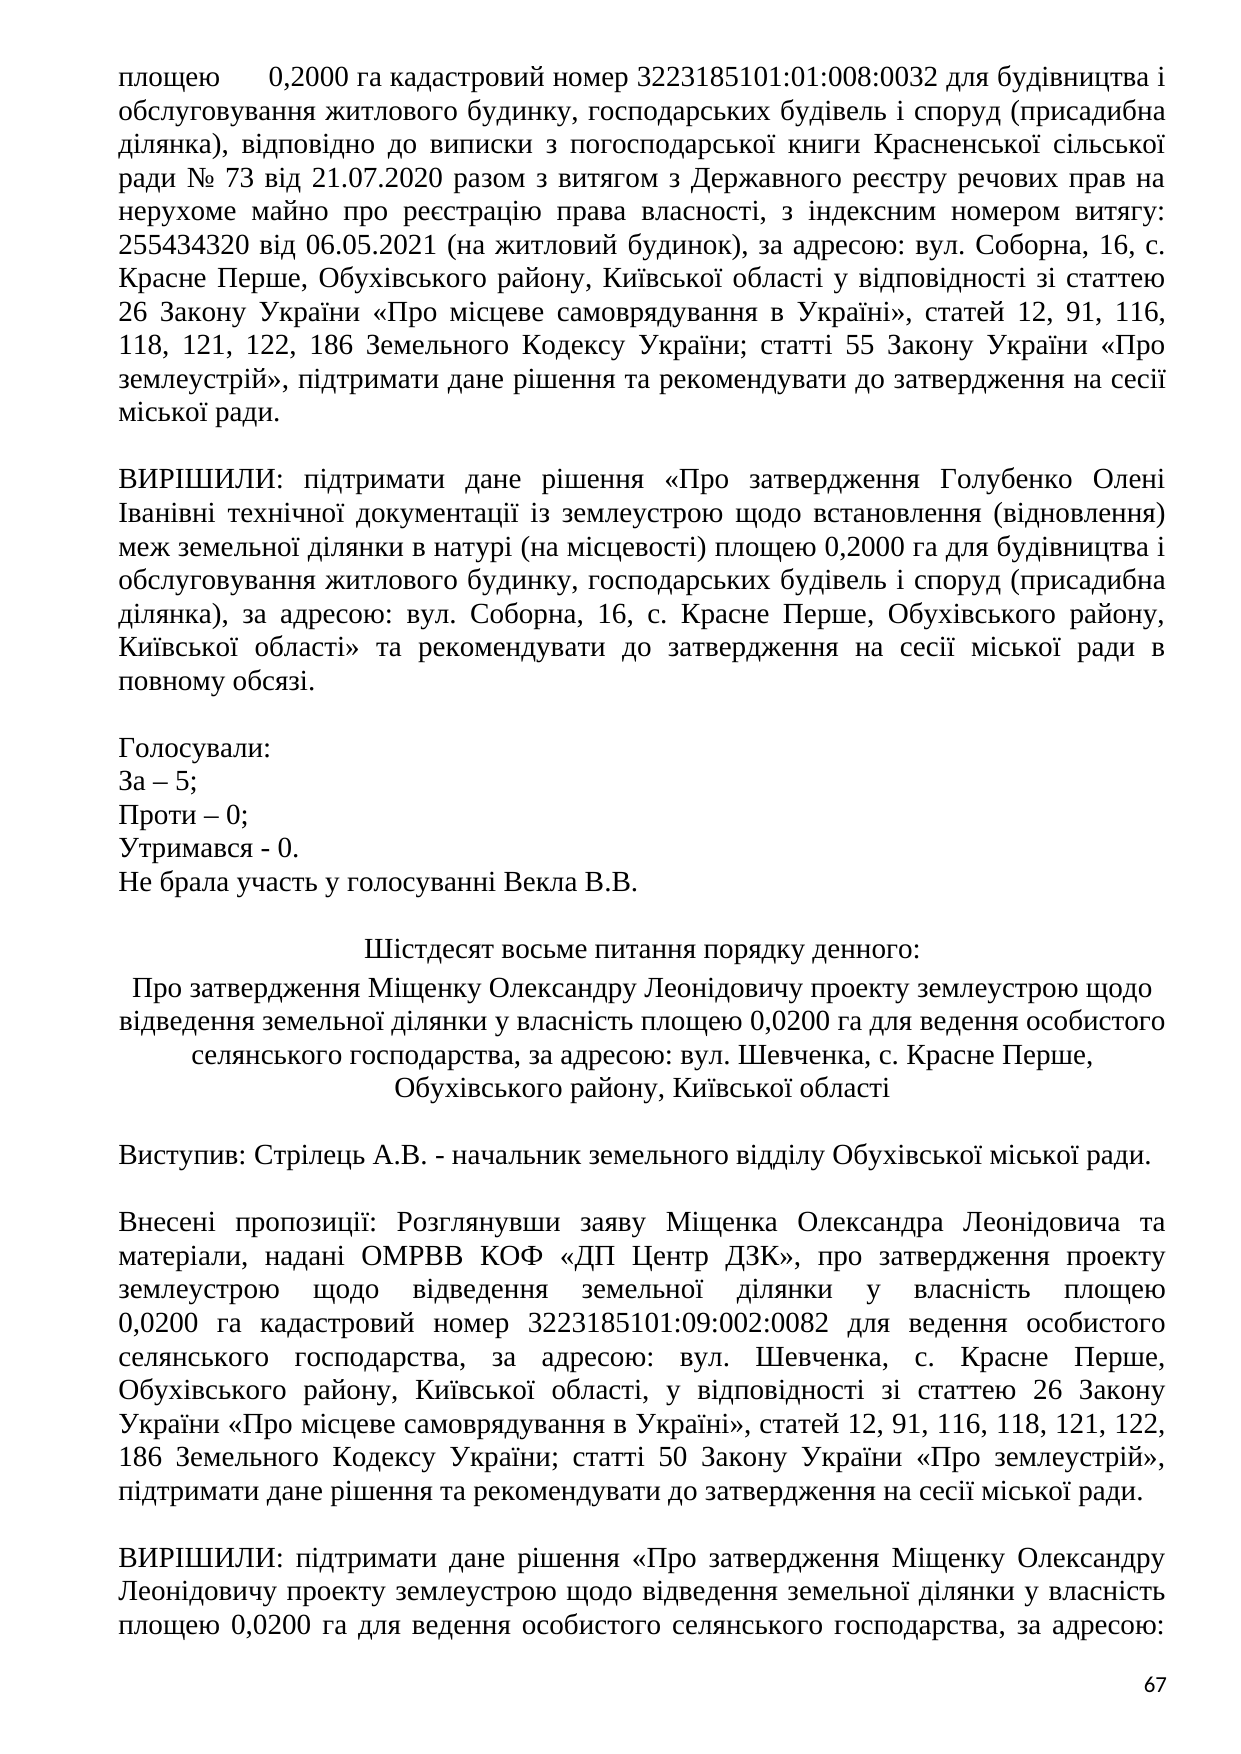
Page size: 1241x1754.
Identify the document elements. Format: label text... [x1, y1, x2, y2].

text Виступив: Стрілець А.В. - начальник земельного відділу Обухівської міської ради. [118, 1137, 1167, 1171]
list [118, 59, 1167, 428]
text Про затвердження Міщенку Олександру Леонідовичу проекту землеустрою щодо відведення земельної ділянки у власність площею 0,0200 га для ведення особистого селянського господарства, за адресою: вул. Шевченка, с. Красне Перше, Обухівського району, Київської області [118, 970, 1167, 1104]
text Не брала участь у голосуванні Векла В.В. [118, 864, 1167, 898]
list Внесені пропозиції: Розглянувши заяву Міщенка Олександра Леонідовича та матеріали, надані ОМРВВ КОФ «ДП Центр ДЗК», про затвердження проекту землеустрою щодо відведення земельної ділянки у власність площею 0,0200 га кадастровий номер 3223185101:09:002:0082 для ведення особистого селянського господарства, за адресою: вул. Шевченка, с. Красне Перше, Обухівського району, Київської області, у відповідності зі статтею 26 Закону України «Про місцеве самоврядування в Україні», статей 12, 91, 116, 118, 121, 122, 186 Земельного Кодексу України; статті 50 Закону України «Про землеустрій», підтримати дане рішення та рекомендувати до затвердження на сесії міської ради. [118, 1204, 1167, 1506]
text Голосували: [118, 730, 1167, 763]
text Проти – 0; [118, 797, 1167, 831]
text ВИРІШИЛИ: підтримати дане рішення «Про затвердження Голубенко Олені Іванівні технічної документації із землеустрою щодо встановлення (відновлення) меж земельної ділянки в натурі (на місцевості) площею 0,2000 га для будівництва і обслуговування житлового будинку, господарських будівель і споруд (присадибна ділянка), за адресою: вул. Соборна, 16, с. Красне Перше, Обухівського району, Київської області» та рекомендувати до затвердження на сесії міської ради в повному обсязі. [118, 462, 1167, 696]
text Утримався - 0. [118, 831, 1167, 864]
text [118, 1540, 1167, 1641]
text За – 5; [118, 763, 1167, 797]
text Шістдесят восьме питання порядку денного: [118, 931, 1167, 965]
